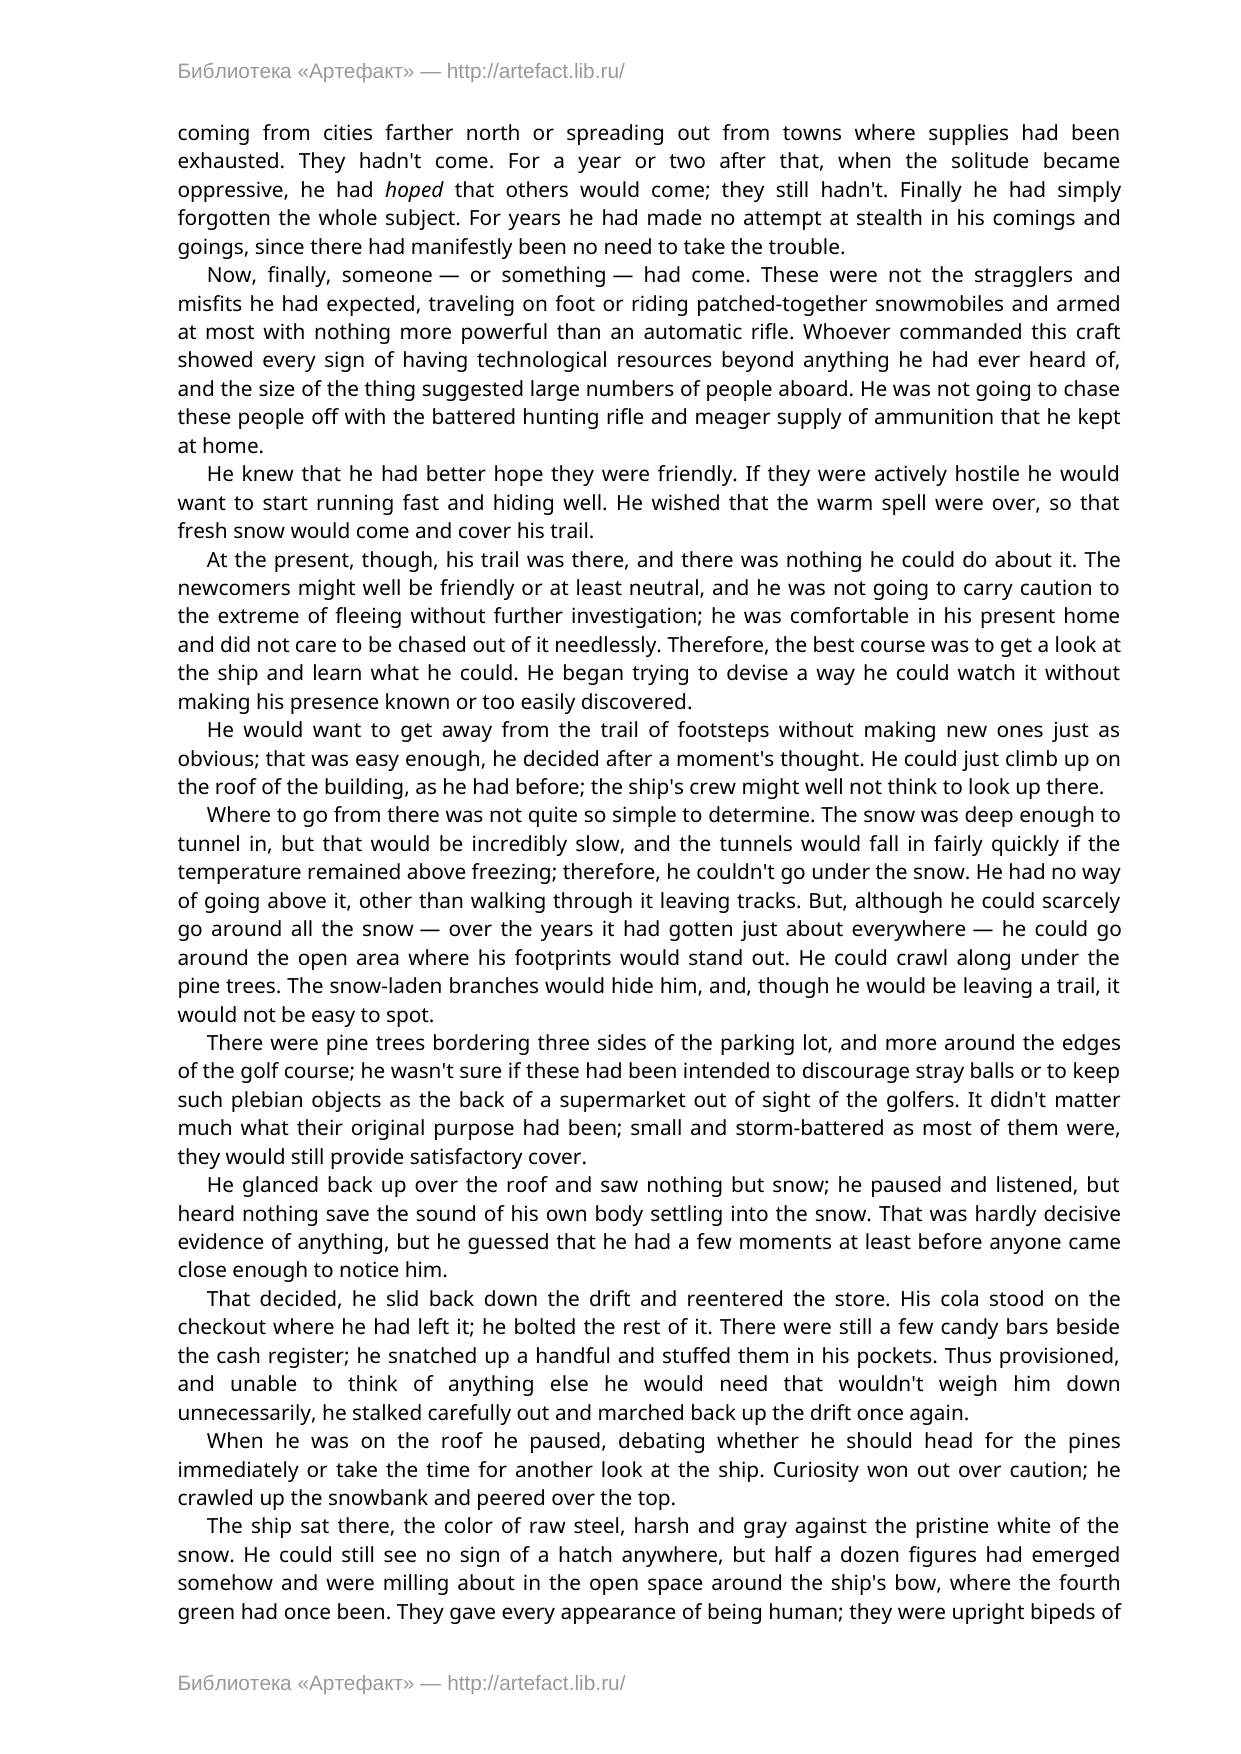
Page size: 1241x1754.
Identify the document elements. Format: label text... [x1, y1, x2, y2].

text Now, finally, someone — or something — had come. These were not the stragglers and misfits he had expected, traveling on foot or riding patched-together snowmobiles and armed at most with nothing more powerful than an automatic rifle. Whoever commanded this craft showed every sign of having technological resources beyond anything he had ever heard of, and the size of the thing suggested large numbers of people aboard. He was not going to chase these people off with the battered hunting rifle and meager supply of ammunition that he kept at home. [177, 260, 1122, 459]
text He would want to get away from the trail of footsteps without making new ones just as obvious; that was easy enough, he decided after a moment's thought. He could just climb up on the roof of the building, as he had before; the ship's crew might well not think to look up there. [177, 715, 1122, 801]
text He knew that he had better hope they were friendly. If they were actively hostile he would want to start running fast and hiding well. He wished that the warm spell were over, so that fresh snow would come and cover his trail. [177, 459, 1122, 545]
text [177, 1512, 1122, 1625]
text When he was on the roof he paused, debating whether he should head for the pines immediately or take the time for another look at the ship. Curiosity won out over caution; he crawled up the snowbank and peered over the top. [177, 1426, 1122, 1512]
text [177, 118, 1122, 260]
text There were pine trees bordering three sides of the parking lot, and more around the edges of the golf course; he wasn't sure if these had been intended to discourage stray balls or to keep such plebian objects as the back of a supermarket out of sight of the golfers. It didn't matter much what their original purpose had been; small and storm-battered as most of them were, they would still provide satisfactory cover. [177, 1028, 1122, 1170]
text At the present, though, his trail was there, and there was nothing he could do about it. The newcomers might well be friendly or at least neutral, and he was not going to carry caution to the extreme of fleeing without further investigation; he was comfortable in his present home and did not care to be chased out of it needlessly. Therefore, the best course was to get a look at the ship and learn what he could. He began trying to devise a way he could watch it without making his presence known or too easily discovered. [177, 545, 1122, 715]
text That decided, he slid back down the drift and reentered the store. His cola stood on the checkout where he had left it; he bolted the rest of it. There were still a few candy bars beside the cash register; he snatched up a handful and stuffed them in his pockets. Thus provisioned, and unable to think of anything else he would need that wouldn't weigh him down unnecessarily, he stalked carefully out and marched back up the drift once again. [177, 1284, 1122, 1426]
text He glanced back up over the roof and saw nothing but snow; he paused and listened, but heard nothing save the sound of his own body settling into the snow. That was hardly decisive evidence of anything, but he guessed that he had a few moments at least before anyone came close enough to notice him. [177, 1170, 1122, 1284]
text Where to go from there was not quite so simple to determine. The snow was deep enough to tunnel in, but that would be incredibly slow, and the tunnels would fall in fairly quickly if the temperature remained above freezing; therefore, he couldn't go under the snow. He had no way of going above it, other than walking through it leaving tracks. But, although he could scarcely go around all the snow — over the years it had gotten just about everywhere — he could go around the open area where his footprints would stand out. He could crawl along under the pine trees. The snow-laden branches would hide him, and, though he would be leaving a trail, it would not be easy to spot. [177, 801, 1122, 1028]
